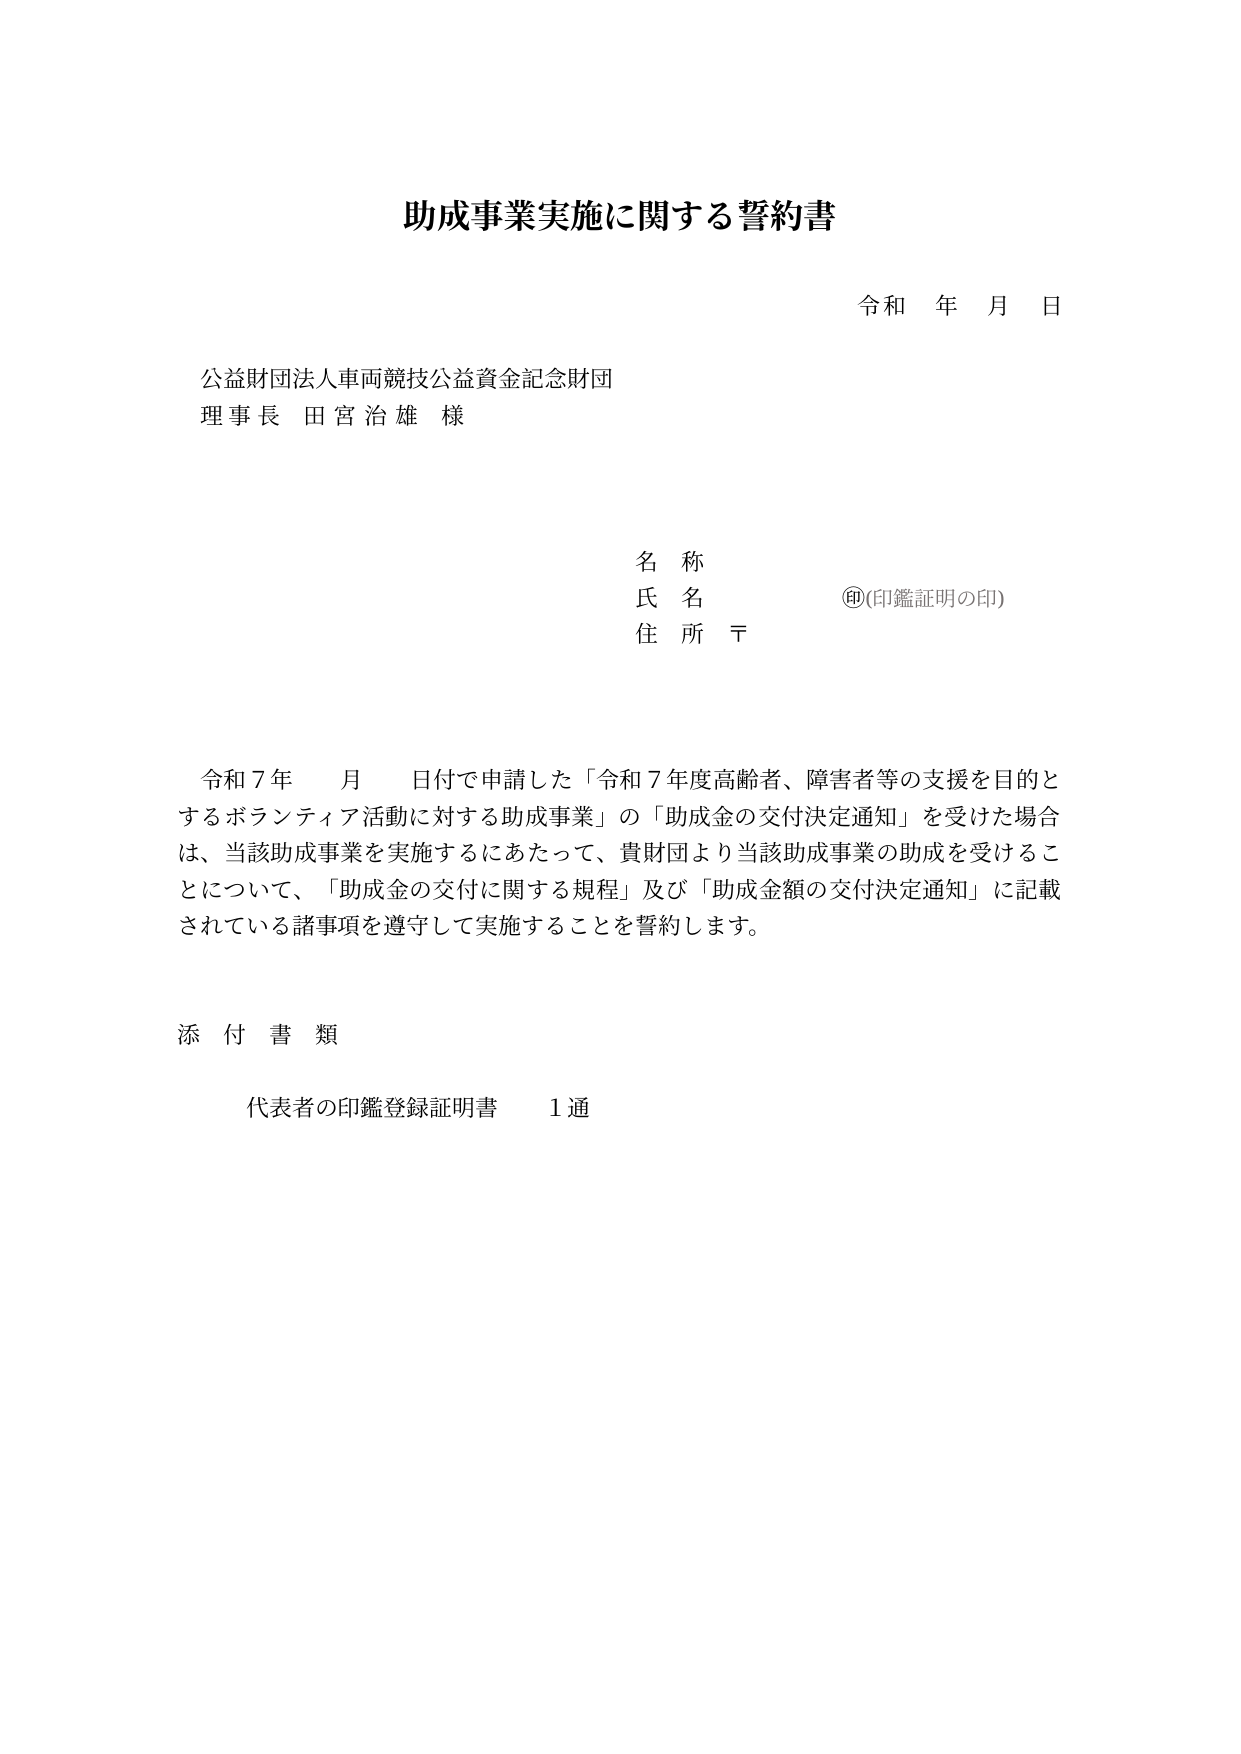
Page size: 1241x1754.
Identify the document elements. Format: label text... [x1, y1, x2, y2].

text 氏名 ㊞(印鑑証明の印) [636, 578, 1063, 615]
text 助成事業実施に関する誓約書 [177, 177, 1063, 250]
text 令和 年 月 日 [177, 287, 1063, 323]
text 令和７年 月 日付で申請した「令和７年度高齢者、障害者等の支援を目的とするボランティア活動に対する助成事業」の「助成金の交付決定通知」を受けた場合は、当該助成事業を実施するにあたって、貴財団より当該助成事業の助成を受けることについて、「助成金の交付に関する規程」及び「助成金額の交付決定通知」に記載されている諸事項を遵守して実施することを誓約します。 [177, 761, 1063, 943]
text 理事長 田宮治雄 様 [200, 396, 1063, 432]
text 名称 [636, 542, 1063, 578]
text 添 付 書 類 [177, 1016, 1063, 1052]
text 公益財団法人車両競技公益資金記念財団 [200, 359, 1063, 396]
text 住所 〒 [636, 615, 1063, 651]
text 代表者の印鑑登録証明書 １通 [177, 1089, 1063, 1125]
